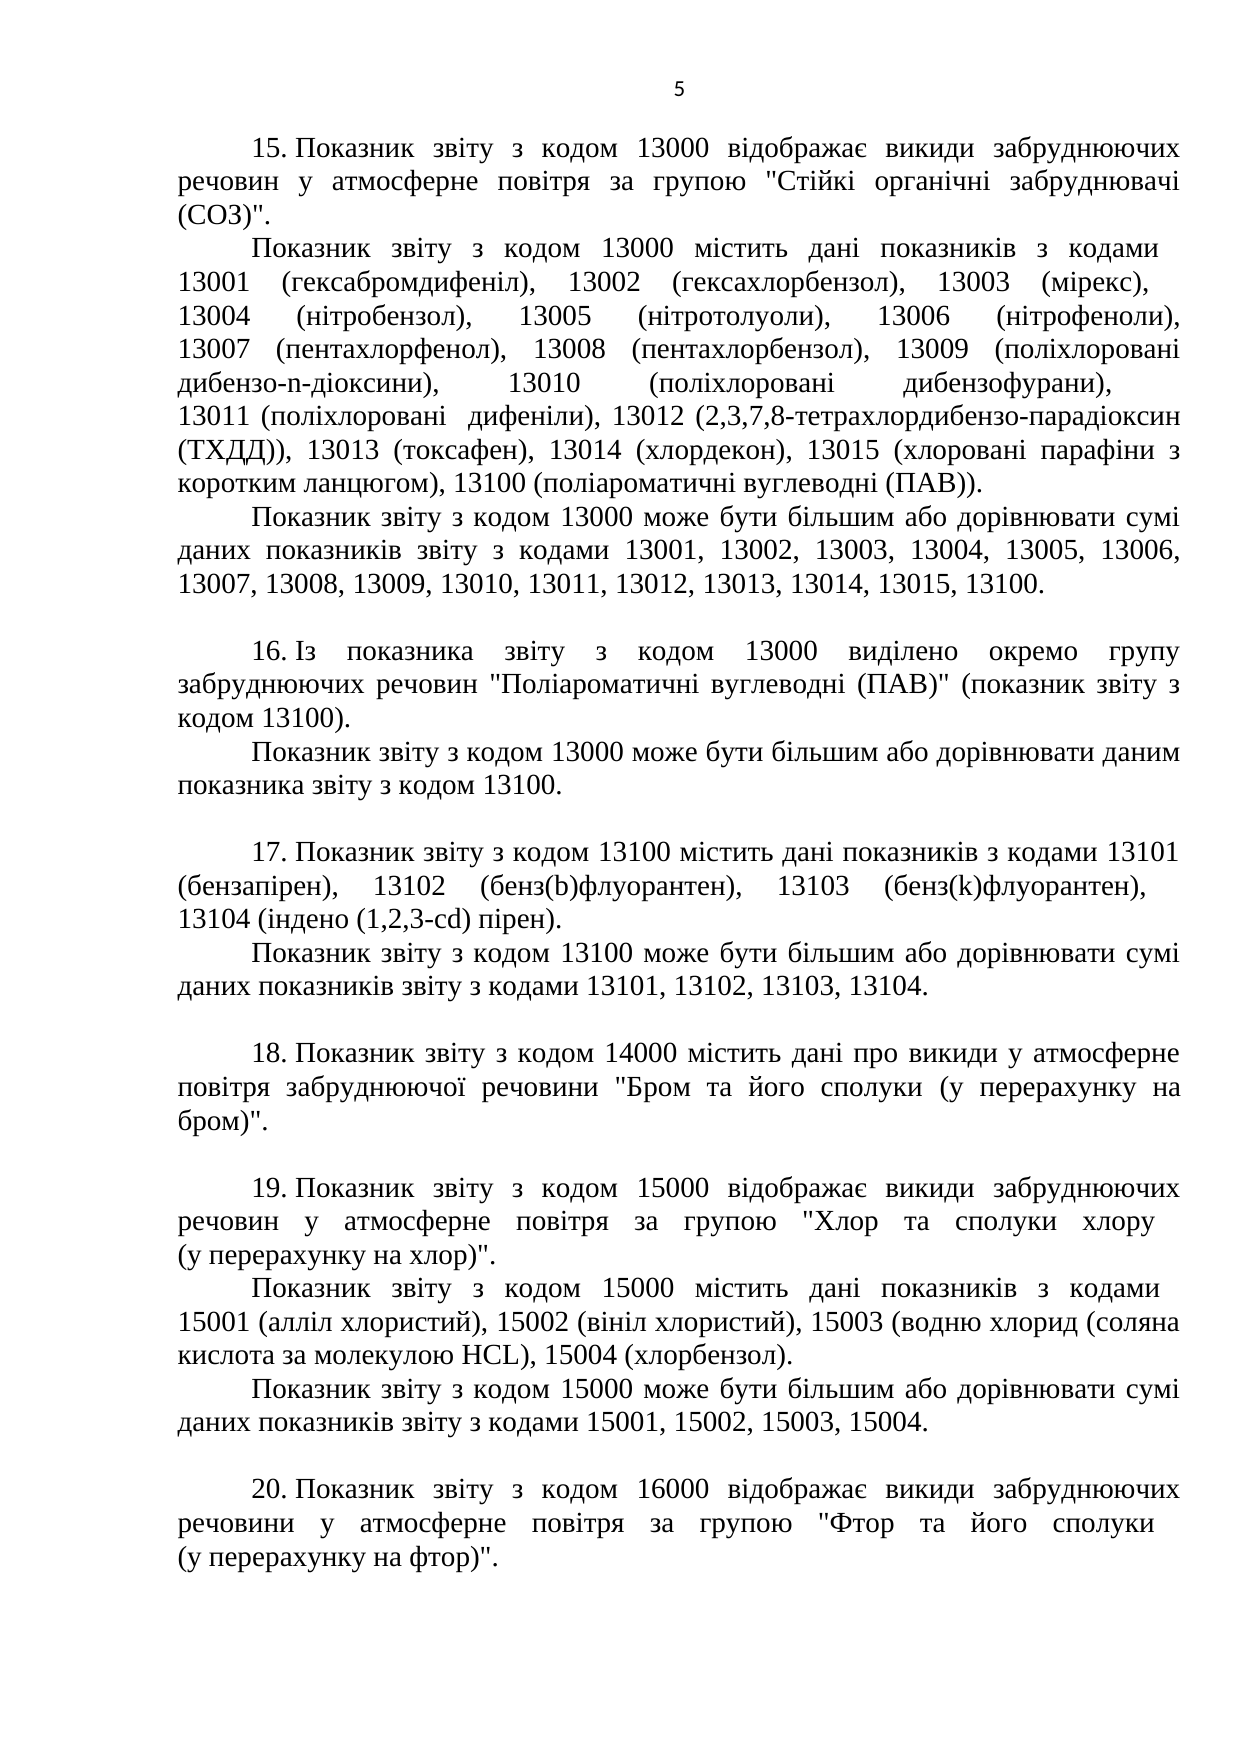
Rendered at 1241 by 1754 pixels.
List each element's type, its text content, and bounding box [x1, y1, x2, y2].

text Показник звіту з кодом 13000 може бути більшим або дорівнювати сумі даних показників звіту з кодами 13001, 13002, 13003, 13004, 13005, 13006, 13007, 13008, 13009, 13010, 13011, 13012, 13013, 13014, 13015, 13100. [177, 499, 1181, 599]
text Показник звіту з кодом 13000 містить дані показників з кодами 13001 (гексабромдифеніл), 13002 (гексахлорбензол), 13003 (мірекс), 13004 (нітробензол), 13005 (нітротолуоли), 13006 (нітрофеноли), 13007 (пентахлорфенол), 13008 (пентахлорбензол), 13009 (поліхлоровані дибензо-n-діоксини), 13010 (поліхлоровані дибензофурани), 13011 (поліхлоровані дифеніли), 13012 (2,3,7,8-тетрахлордибензо-парадіоксин (ТХДД)), 13013 (токсафен), 13014 (хлордекон), 13015 (хлоровані парафіни з коротким ланцюгом), 13100 (поліароматичні вуглеводні (ПАВ)). [177, 231, 1181, 499]
text Показник звіту з кодом 13000 може бути більшим або дорівнювати даним показника звіту з кодом 13100. [177, 734, 1181, 801]
text 20. Показник звіту з кодом 16000 відображає викиди забруднюючих речовини у атмосферне повітря за групою "Фтор та його сполуки (у перерахунку на фтор)". [177, 1472, 1181, 1572]
text 17. Показник звіту з кодом 13100 містить дані показників з кодами 13101 (бензапірен), 13102 (бенз(b)флуорантен), 13103 (бенз(k)флуорантен), 13104 (індено (1,2,3-cd) пірен). [177, 834, 1181, 935]
text Показник звіту з кодом 13100 може бути більшим або дорівнювати сумі даних показників звіту з кодами 13101, 13102, 13103, 13104. [177, 935, 1181, 1002]
text 15. Показник звіту з кодом 13000 відображає викиди забруднюючих речовин у атмосферне повітря за групою "Стійкі органічні забруднювачі (СОЗ)". [177, 130, 1181, 231]
text 16. Із показника звіту з кодом 13000 виділено окремо групу забруднюючих речовин "Поліароматичні вуглеводні (ПАВ)" (показник звіту з кодом 13100). [177, 633, 1181, 734]
text Показник звіту з кодом 15000 містить дані показників з кодами 15001 (алліл хлористий), 15002 (вініл хлористий), 15003 (водню хлорид (соляна кислота за молекулою HCL), 15004 (хлорбензол). [177, 1270, 1181, 1371]
text 18. Показник звіту з кодом 14000 містить дані про викиди у атмосферне повітря забруднюючої речовини "Бром та його сполуки (у перерахунку на бром)". [177, 1036, 1181, 1136]
text Показник звіту з кодом 15000 може бути більшим або дорівнювати сумі даних показників звіту з кодами 15001, 15002, 15003, 15004. [177, 1371, 1181, 1438]
text 19. Показник звіту з кодом 15000 відображає викиди забруднюючих речовин у атмосферне повітря за групою "Хлор та сполуки хлору (у перерахунку на хлор)". [177, 1170, 1181, 1270]
